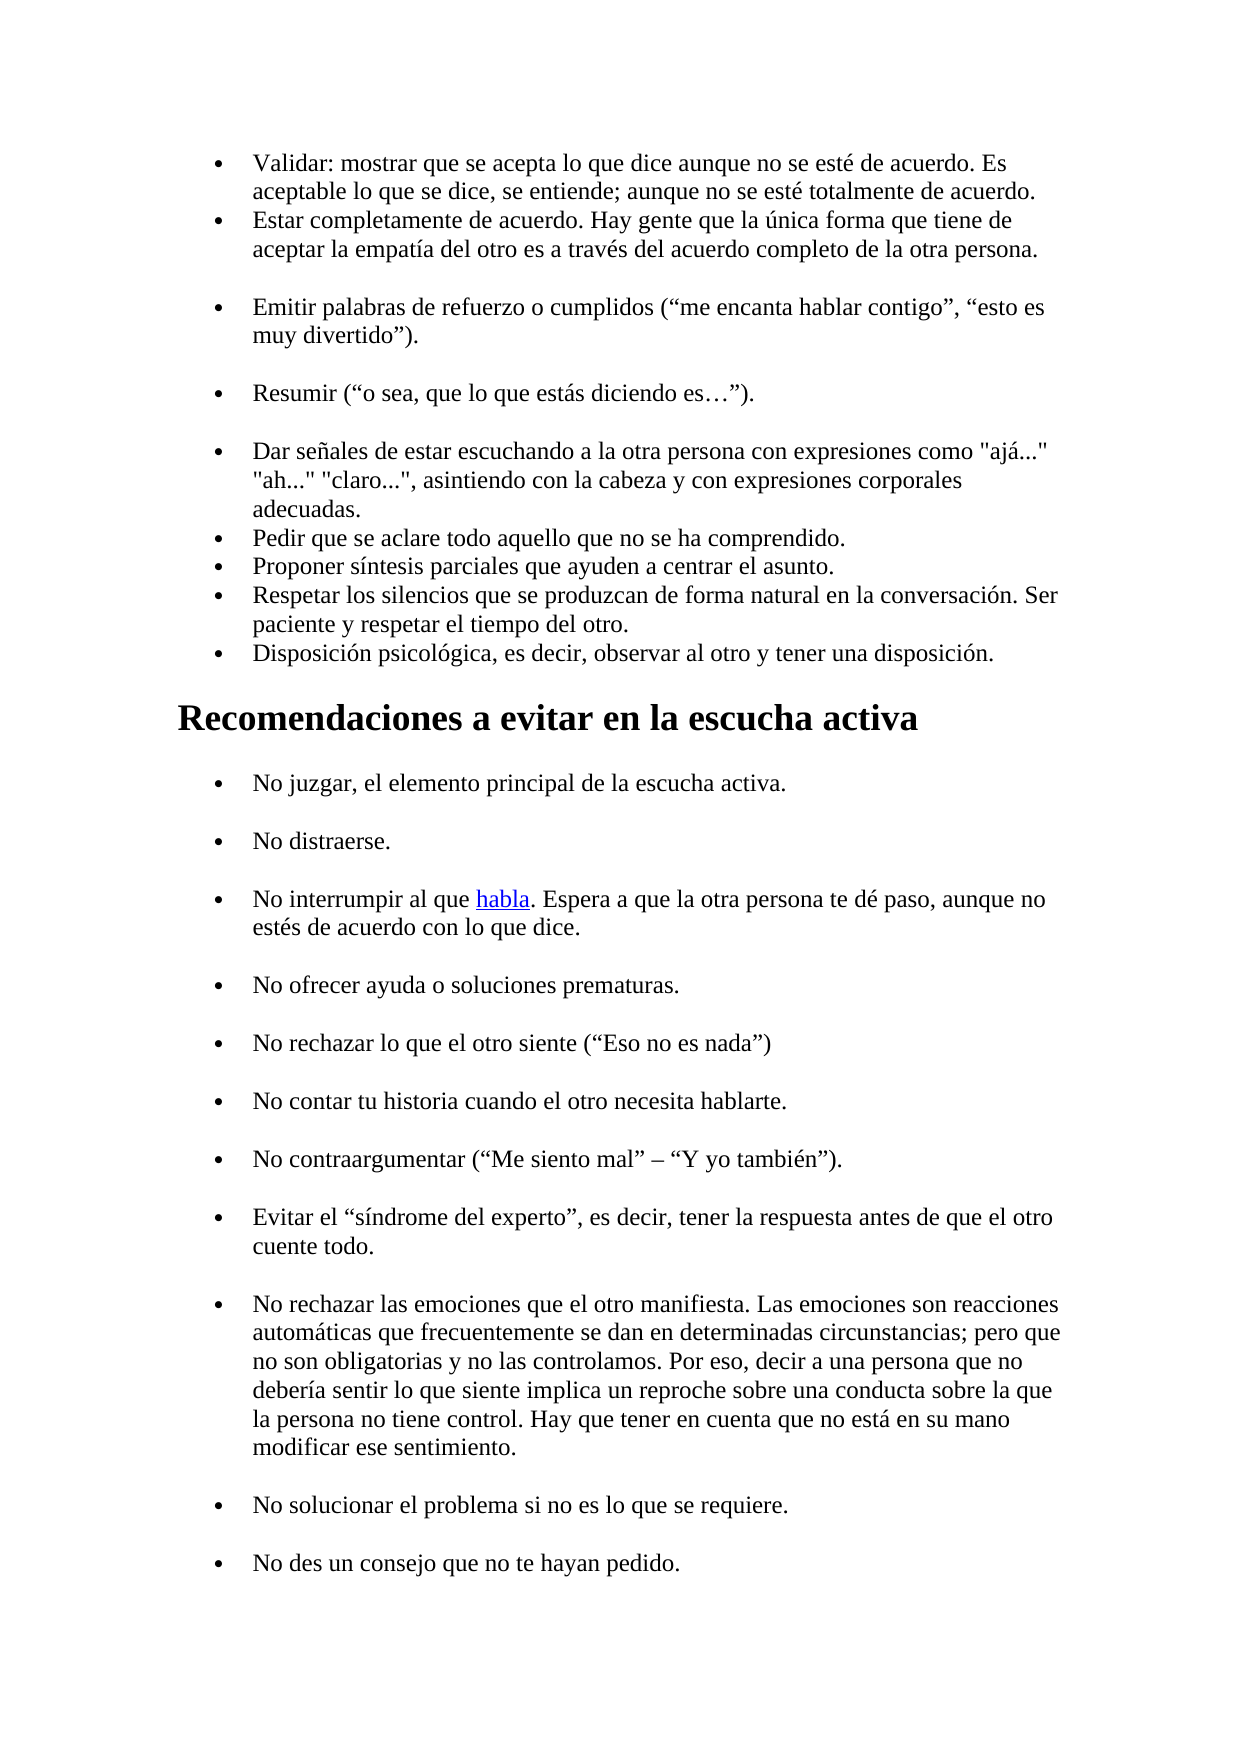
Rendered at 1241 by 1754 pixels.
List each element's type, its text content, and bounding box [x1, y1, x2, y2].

text Recomendaciones a evitar en la escucha activa [177, 696, 1063, 739]
list No juzgar, el elemento principal de la escucha activa. [215, 768, 1063, 797]
list Pedir que se aclare todo aquello que no se ha comprendido. [215, 523, 1063, 551]
list Validar: mostrar que se acepta lo que dice aunque no se esté de acuerdo. Es aceptable lo que se dice, se entiende; aunque no se esté totalmente de acuerdo. [215, 148, 1063, 205]
list Disposición psicológica, es decir, observar al otro y tener una disposición. [215, 638, 1063, 666]
list No contar tu historia cuando el otro necesita hablarte. [215, 1086, 1063, 1115]
list Proponer síntesis parciales que ayuden a centrar el asunto. [215, 551, 1063, 580]
list No solucionar el problema si no es lo que se requiere. [215, 1490, 1063, 1519]
list Resumir (“o sea, que lo que estás diciendo es…”). [215, 378, 1063, 407]
list No rechazar las emociones que el otro manifiesta. Las emociones son reacciones automáticas que frecuentemente se dan en determinadas circunstancias; pero que no son obligatorias y no las controlamos. Por eso, decir a una persona que no debería sentir lo que siente implica un reproche sobre una conducta sobre la que la persona no tiene control. Hay que tener en cuenta que no está en su mano modificar ese sentimiento. [215, 1289, 1063, 1461]
list Evitar el “síndrome del experto”, es decir, tener la respuesta antes de que el otro cuente todo. [215, 1202, 1063, 1259]
list No distraerse. [215, 826, 1063, 854]
list No contraargumentar (“Me siento mal” – “Y yo también”). [215, 1144, 1063, 1173]
list Respetar los silencios que se produzcan de forma natural en la conversación. Ser paciente y respetar el tiempo del otro. [215, 580, 1063, 638]
list No rechazar lo que el otro siente (“Eso no es nada”) [215, 1028, 1063, 1057]
list Estar completamente de acuerdo. Hay gente que la única forma que tiene de aceptar la empatía del otro es a través del acuerdo completo de la otra persona. [215, 205, 1063, 263]
list No ofrecer ayuda o soluciones prematuras. [215, 970, 1063, 999]
list No interrumpir al que habla. Espera a que la otra persona te dé paso, aunque no estés de acuerdo con lo que dice. [215, 884, 1063, 941]
list No des un consejo que no te hayan pedido. [215, 1548, 1063, 1577]
list Emitir palabras de refuerzo o cumplidos (“me encanta hablar contigo”, “esto es muy divertido”). [215, 292, 1063, 349]
list Dar señales de estar escuchando a la otra persona con expresiones como "ajá..." "ah..." "claro...", asintiendo con la cabeza y con expresiones corporales adecuadas. [215, 436, 1063, 523]
